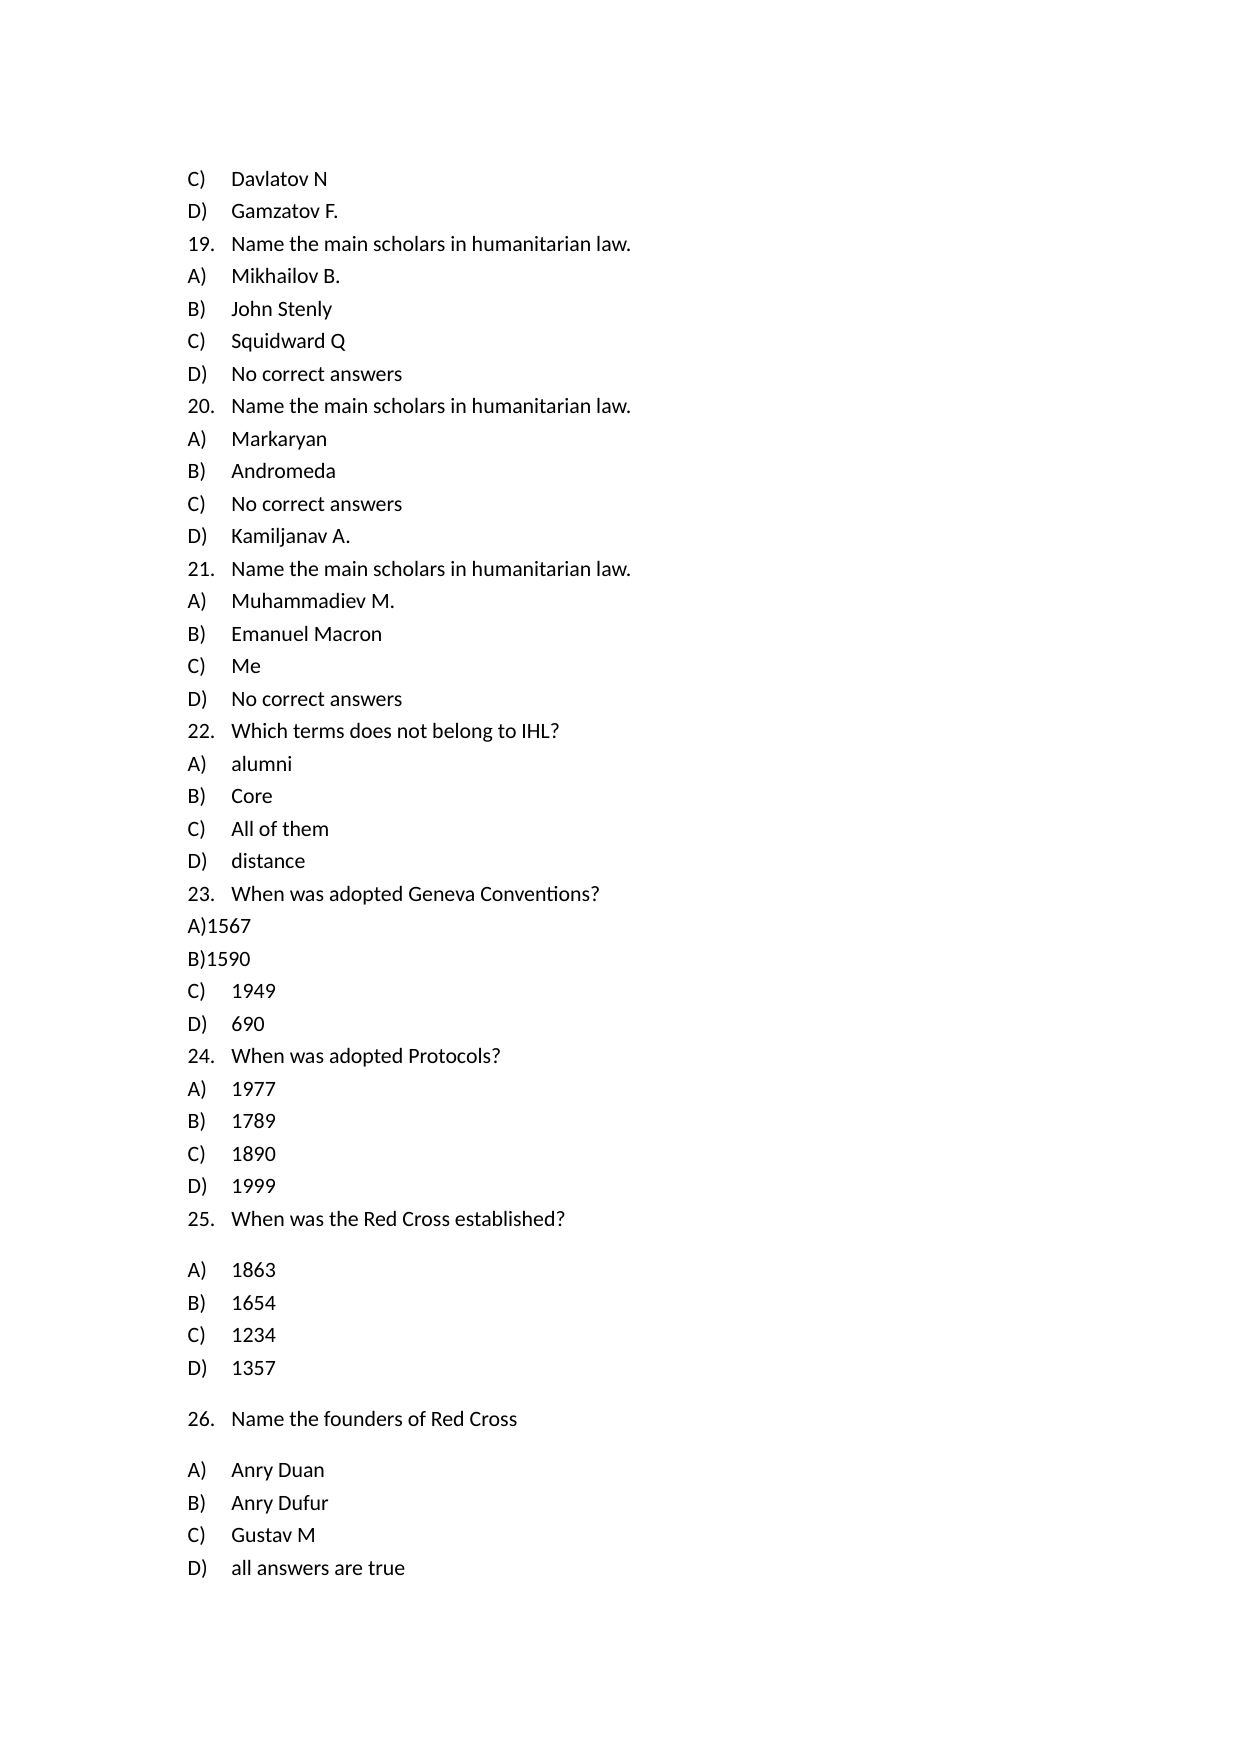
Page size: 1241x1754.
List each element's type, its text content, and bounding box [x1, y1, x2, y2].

list Andromeda [187, 454, 1053, 487]
list Kamiljanav A. [187, 519, 1053, 552]
list all answers are true [187, 1551, 1053, 1583]
list 1949 [187, 974, 1053, 1007]
list Name the main scholars in humanitarian law. [187, 552, 1053, 584]
list Muhammadiev M. [187, 584, 1053, 617]
list When was adopted Geneva Conventions? [187, 877, 1053, 909]
list Anry Duan [187, 1453, 1053, 1486]
list When was adopted Protocols? [187, 1039, 1053, 1072]
list Core [187, 779, 1053, 812]
list Emanuel Macron [187, 617, 1053, 649]
list 690 [187, 1007, 1053, 1039]
list Gamzatov F. [187, 194, 1053, 227]
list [187, 389, 1053, 422]
list B)1590 [187, 942, 1053, 974]
list John Stenly [187, 292, 1053, 324]
list Squidward Q [187, 324, 1053, 357]
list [187, 227, 1053, 259]
list Gustav M [187, 1518, 1053, 1551]
list alumni [187, 747, 1053, 779]
list 1654 [187, 1286, 1053, 1318]
list When was the Red Cross established? [187, 1202, 1053, 1234]
list Name the founders of Red Cross [187, 1402, 1053, 1434]
list 1234 [187, 1318, 1053, 1351]
list Me [187, 649, 1053, 682]
list Anry Dufur [187, 1486, 1053, 1518]
list 1789 [187, 1104, 1053, 1137]
list 1357 [187, 1351, 1053, 1383]
list 1890 [187, 1137, 1053, 1169]
list No correct answers [187, 357, 1053, 389]
list A)1567 [187, 909, 1053, 942]
list 1863 [187, 1253, 1053, 1286]
list Markaryan [187, 422, 1053, 454]
list All of them [187, 812, 1053, 844]
list Davlatov N [187, 162, 1053, 194]
list Which terms does not belong to IHL? [187, 714, 1053, 747]
list No correct answers [187, 682, 1053, 714]
list 1977 [187, 1072, 1053, 1104]
list 1999 [187, 1169, 1053, 1202]
list No correct answers [187, 487, 1053, 519]
list distance [187, 844, 1053, 877]
list Mikhailov B. [187, 259, 1053, 292]
